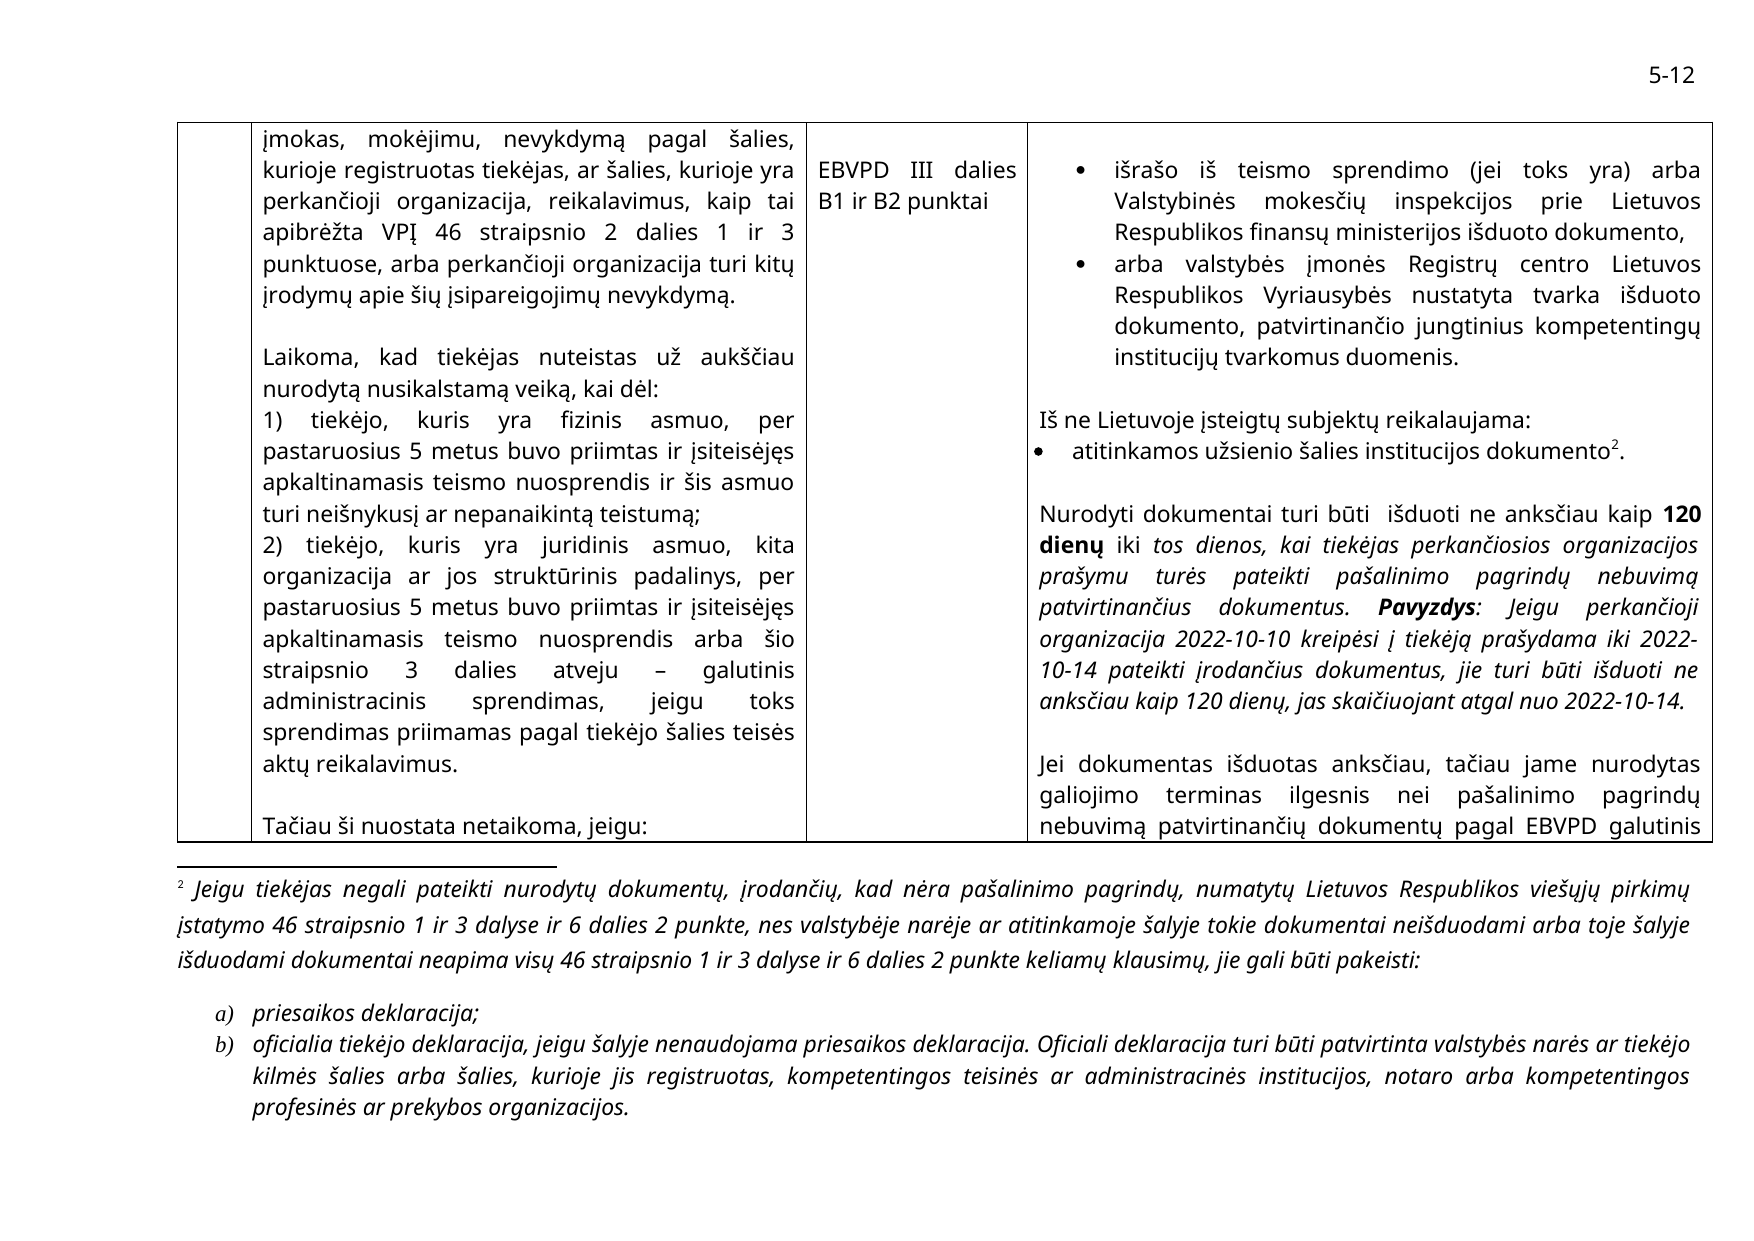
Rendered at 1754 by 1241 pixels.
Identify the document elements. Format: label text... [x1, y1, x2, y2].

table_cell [807, 123, 1027, 841]
table_cell [178, 123, 251, 841]
